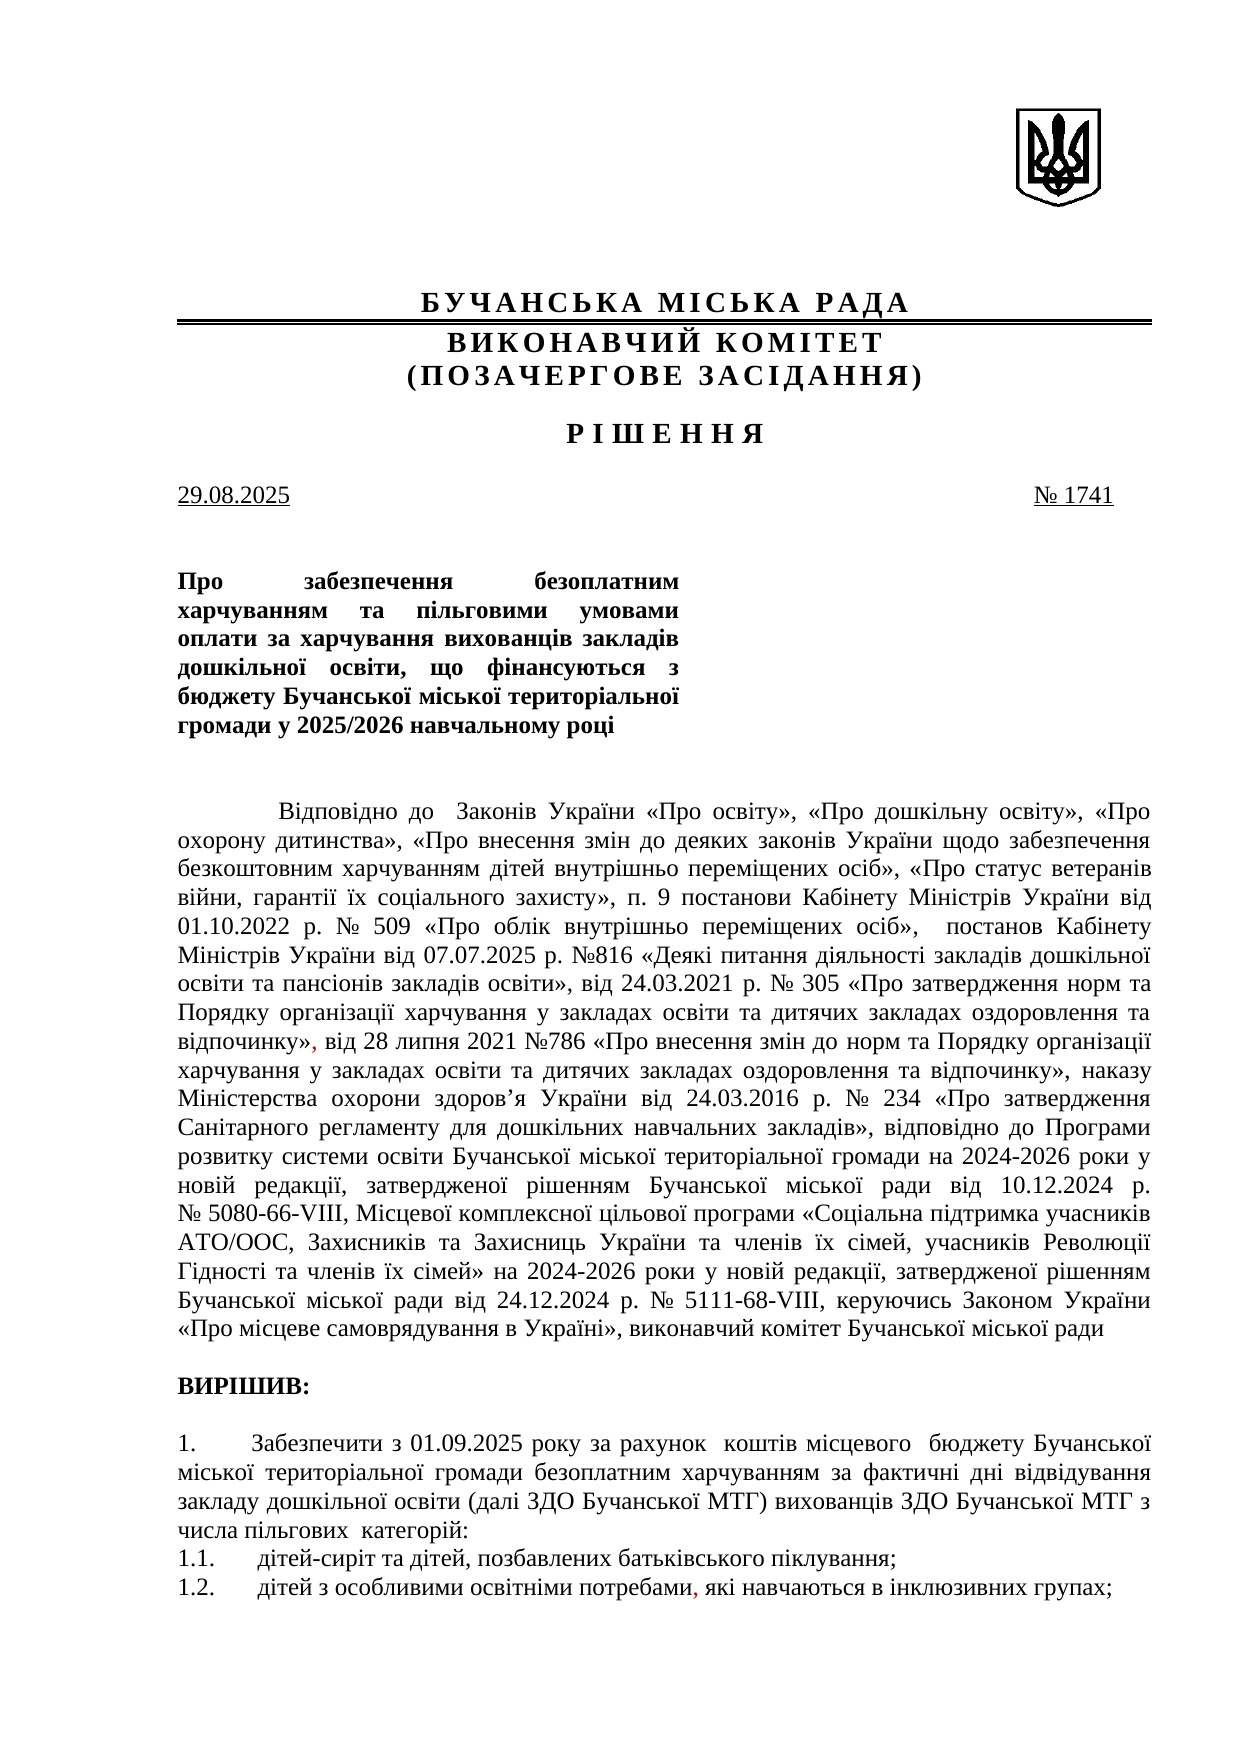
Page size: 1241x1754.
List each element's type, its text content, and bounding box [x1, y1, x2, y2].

list Забезпечити з 01.09.2025 року за рахунок коштів місцевого бюджету Бучанської міської територіальної громади безоплатним харчуванням за фактичні дні відвідування закладу дошкільної освіти (далі ЗДО Бучанської МТГ) вихованців ЗДО Бучанської МТГ з числа пільгових категорій: [177, 1428, 1152, 1543]
text Відповідно до Законів України «Про освіту», «Про дошкільну освіту», «Про охорону дитинства», «Про внесення змін до деяких законів України щодо забезпечення безкоштовним харчуванням дітей внутрішньо переміщених осіб», «Про статус ветеранів війни, гарантії їх соціального захисту», п. 9 постанови Кабінету Міністрів України від 01.10.2022 р. № 509 «Про облік внутрішньо переміщених осіб», постанов Кабінету Міністрів України від 07.07.2025 р. №816 «Деякі питання діяльності закладів дошкільної освіти та пансіонів закладів освіти», від 24.03.2021 р. № 305 «Про затвердження норм та Порядку організації харчування у закладах освіти та дитячих закладах оздоровлення та відпочинку», від 28 липня 2021 №786 «Про внесення змін до норм та Порядку організації харчування у закладах освіти та дитячих закладах оздоровлення та відпочинку», наказу Міністерства охорони здоров’я України від 24.03.2016 р. № 234 «Про затвердження Санітарного регламенту для дошкільних навчальних закладів», відповідно до Програми розвитку системи освіти Бучанської міської територіальної громади на 2024-2026 роки у новій редакції, затвердженої рішенням Бучанської міської ради від 10.12.2024 р. № 5080-66-VІII, Місцевої комплексної цільової програми «Соціальна підтримка учасників АТО/ООС, Захисників та Захисниць України та членів їх сімей, учасників Революції Гідності та членів їх сімей» на 2024-2026 роки у новій редакції, затвердженої рішенням Бучанської міської ради від 24.12.2024 р. № 5111-68-VIIІ, керуючись Законом України «Про місцеве самоврядування в Україні», виконавчий комітет Бучанської міської ради [177, 1055, 1152, 1342]
table_header ВИКОНАВЧИЙ КОМІТЕТ (ПОЗАЧЕРГОВЕ ЗАСІДАННЯ) [177, 325, 1152, 416]
text ВИРІШИВ: [177, 1371, 1152, 1400]
picture [1014, 107, 1103, 208]
text Про забезпечення безоплатним харчуванням та пільговими умовами оплати за харчування вихованців закладів дошкільної освіти, що фінансуються з бюджету Бучанської міської територіальної громади у 2025/2026 навчальному році [177, 566, 679, 738]
list дітей-сиріт та дітей, позбавлених батьківського піклування; [177, 1543, 1152, 1572]
text БУЧАНСЬКА МІСЬКА РАДА [177, 285, 1152, 318]
list дітей з особливими освітніми потребами, які навчаються в інклюзивних групах; [177, 1572, 1152, 1601]
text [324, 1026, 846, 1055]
text 29.08.2025 № 1741 [177, 480, 1152, 508]
text РІШЕННЯ [177, 416, 1152, 449]
text Відповідно до Законів України «Про освіту», «Про дошкільну освіту», «Про охорону дитинства», «Про внесення змін до деяких законів України щодо забезпечення безкоштовним харчуванням дітей внутрішньо переміщених осіб», «Про статус ветеранів війни, гарантії їх соціального захисту», п. 9 постанови Кабінету Міністрів України від 01.10.2022 р. № 509 «Про облік внутрішньо переміщених осіб», постанов Кабінету Міністрів України від 07.07.2025 р. №816 «Деякі питання діяльності закладів дошкільної освіти та пансіонів закладів освіти», від 24.03.2021 р. № 305 «Про затвердження норм та Порядку організації харчування у закладах освіти та дитячих закладах оздоровлення та відпочинку», від 28 липня 2021 №786 «Про внесення змін до норм та Порядку організації харчування у закладах освіти та дитячих закладах оздоровлення та відпочинку», наказу Міністерства охорони здоров’я України від 24.03.2016 р. № 234 «Про затвердження Санітарного регламенту для дошкільних навчальних закладів», відповідно до Програми розвитку системи освіти Бучанської міської територіальної громади на 2024-2026 роки у новій редакції, затвердженої рішенням Бучанської міської ради від 10.12.2024 р. № 5080-66-VІII, Місцевої комплексної цільової програми «Соціальна підтримка учасників АТО/ООС, Захисників та Захисниць України та членів їх сімей, учасників Революції Гідності та членів їх сімей» на 2024-2026 роки у новій редакції, затвердженої рішенням Бучанської міської ради від 24.12.2024 р. № 5111-68-VIIІ, керуючись Законом України «Про місцеве самоврядування в Україні», виконавчий комітет Бучанської міської ради [177, 796, 1152, 997]
